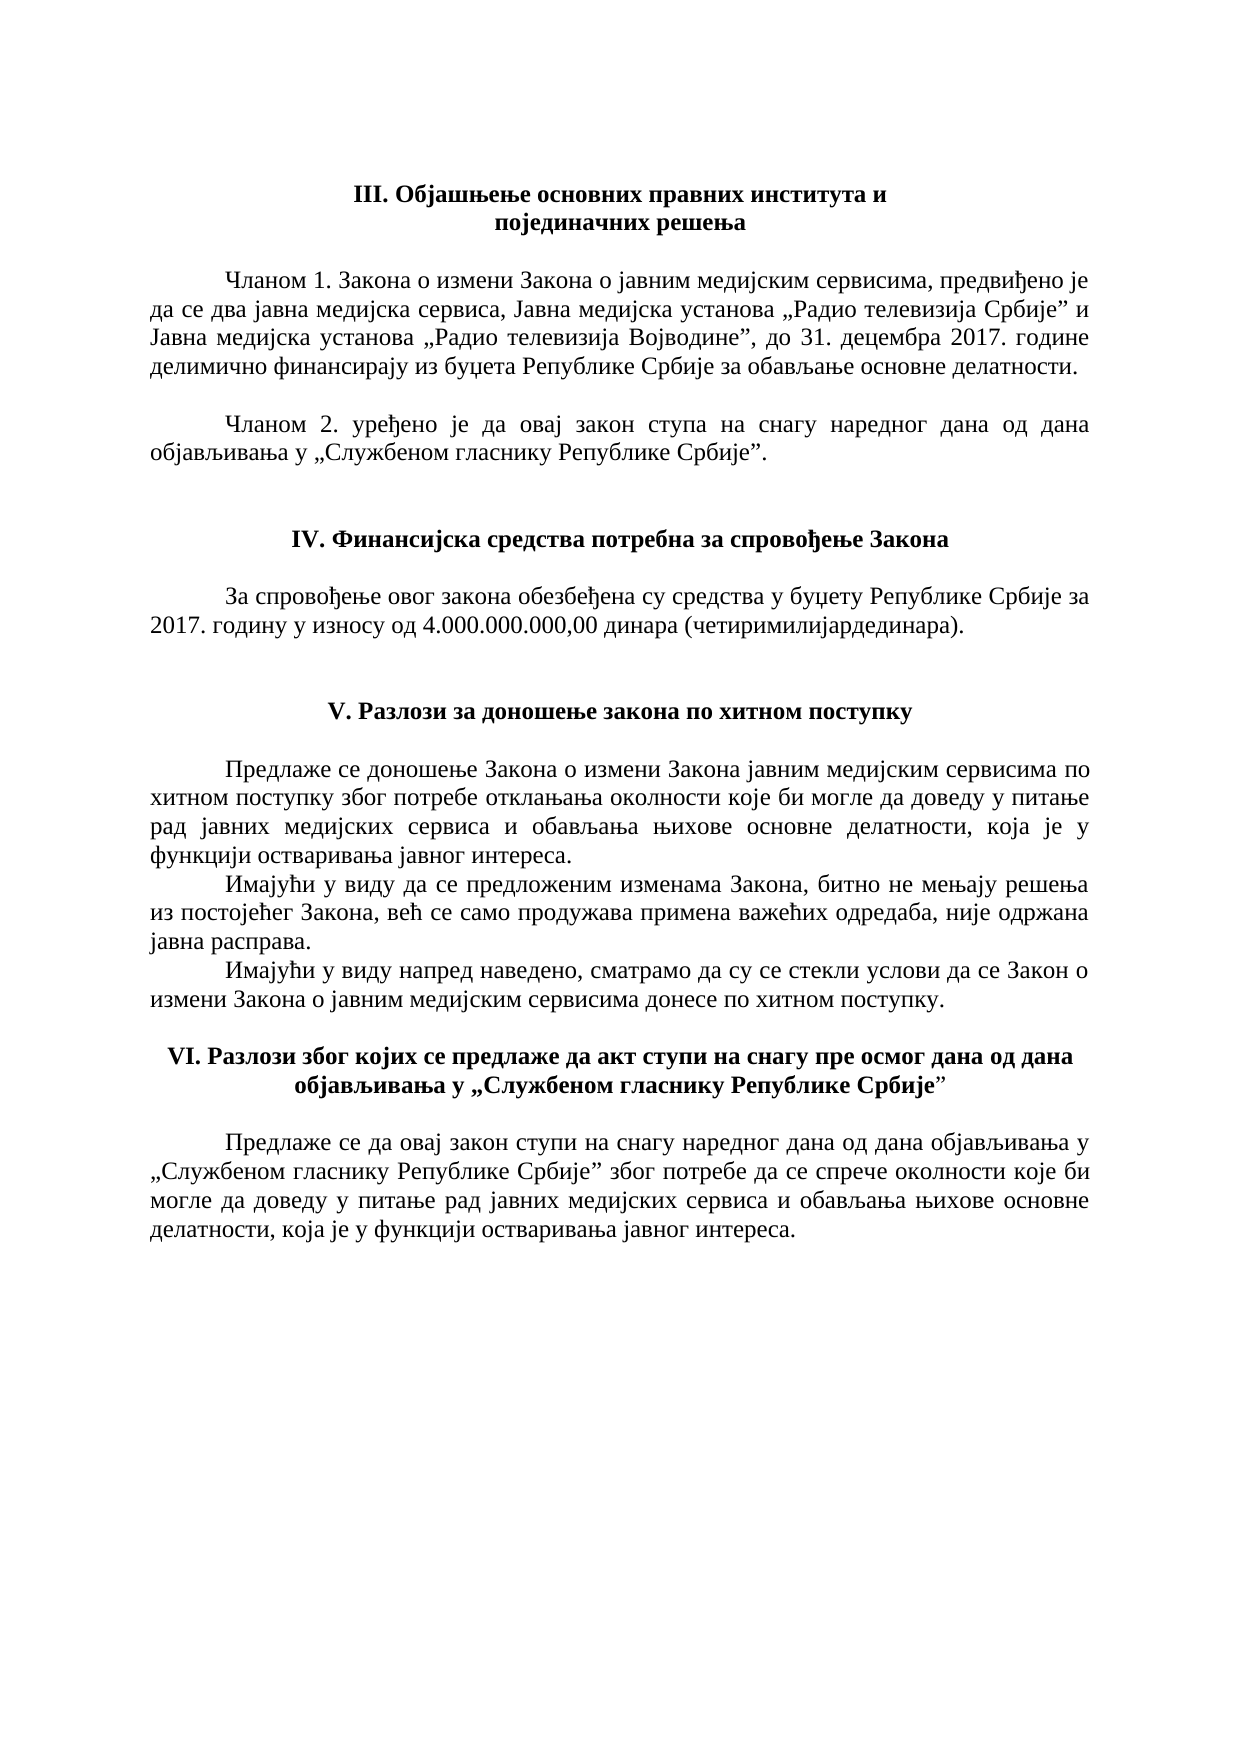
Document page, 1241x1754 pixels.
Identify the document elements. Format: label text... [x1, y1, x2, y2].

text III. Објашњење основних правних института и [150, 179, 1090, 207]
text Предлаже се да овај закон ступи на снагу наредног дана од дана објављивања у „Службеном гласнику Републике Србије” због потребе да се спрече околности које би могле да доведу у питање рад јавних медијских сервиса и обављања њихове основне делатности, која је у функцији остваривања јавног интереса. [150, 1127, 1090, 1242]
text Чланом 1. Закона о измени Закона о јавним медијским сервисима, предвиђено је да се два јавна медијска сервиса, Јавна медијска установа „Радио телевизија Србије” и Јавна медијска установа „Радио телевизија Војводине”, до 31. децембра 2017. године делимично финансирају из буџета Републике Србије за обављање основне делатности. [150, 265, 1090, 380]
text Имајући у виду напред наведено, сматрамо да су се стекли услови да се Закон о измени Закона о јавним медијским сервисима донесе по хитном поступку. [150, 955, 1090, 1012]
text појединачних решења [150, 207, 1090, 236]
text Предлаже се доношење Закона о измени Закона јавним медијским сервисима по хитном поступку због потребе отклањања околности које би могле да доведу у питање рад јавних медијских сервиса и обављања њихове основне делатности, која је у функцији остваривања јавног интереса. [150, 754, 1090, 869]
text IV. Финансијска средства потребна за спровођење Закона [150, 524, 1090, 552]
text За спровођење овог закона обезбеђена су средства у буџету Републике Србије за 2017. годину у износу од 4.000.000.000,00 динара (четиримилијардединара). [150, 581, 1090, 639]
text V. Разлози за доношење закона по хитном поступку [150, 696, 1090, 725]
text Чланом 2. уређено је да овај закон ступа на снагу наредног дана од дана објављивања у „Службеном гласнику Републике Србије”. [150, 409, 1090, 466]
text VI. Разлози због којих се предлаже да акт ступи на снагу пре осмог дана од дана објављивања у „Службеном гласнику Републике Србије” [150, 1041, 1090, 1099]
text Имајући у виду да се предложеним изменама Закона, битно не мењају решења из постојећег Закона, већ се само продужава примена важећих одредаба, није одржана јавна расправа. [150, 869, 1090, 955]
